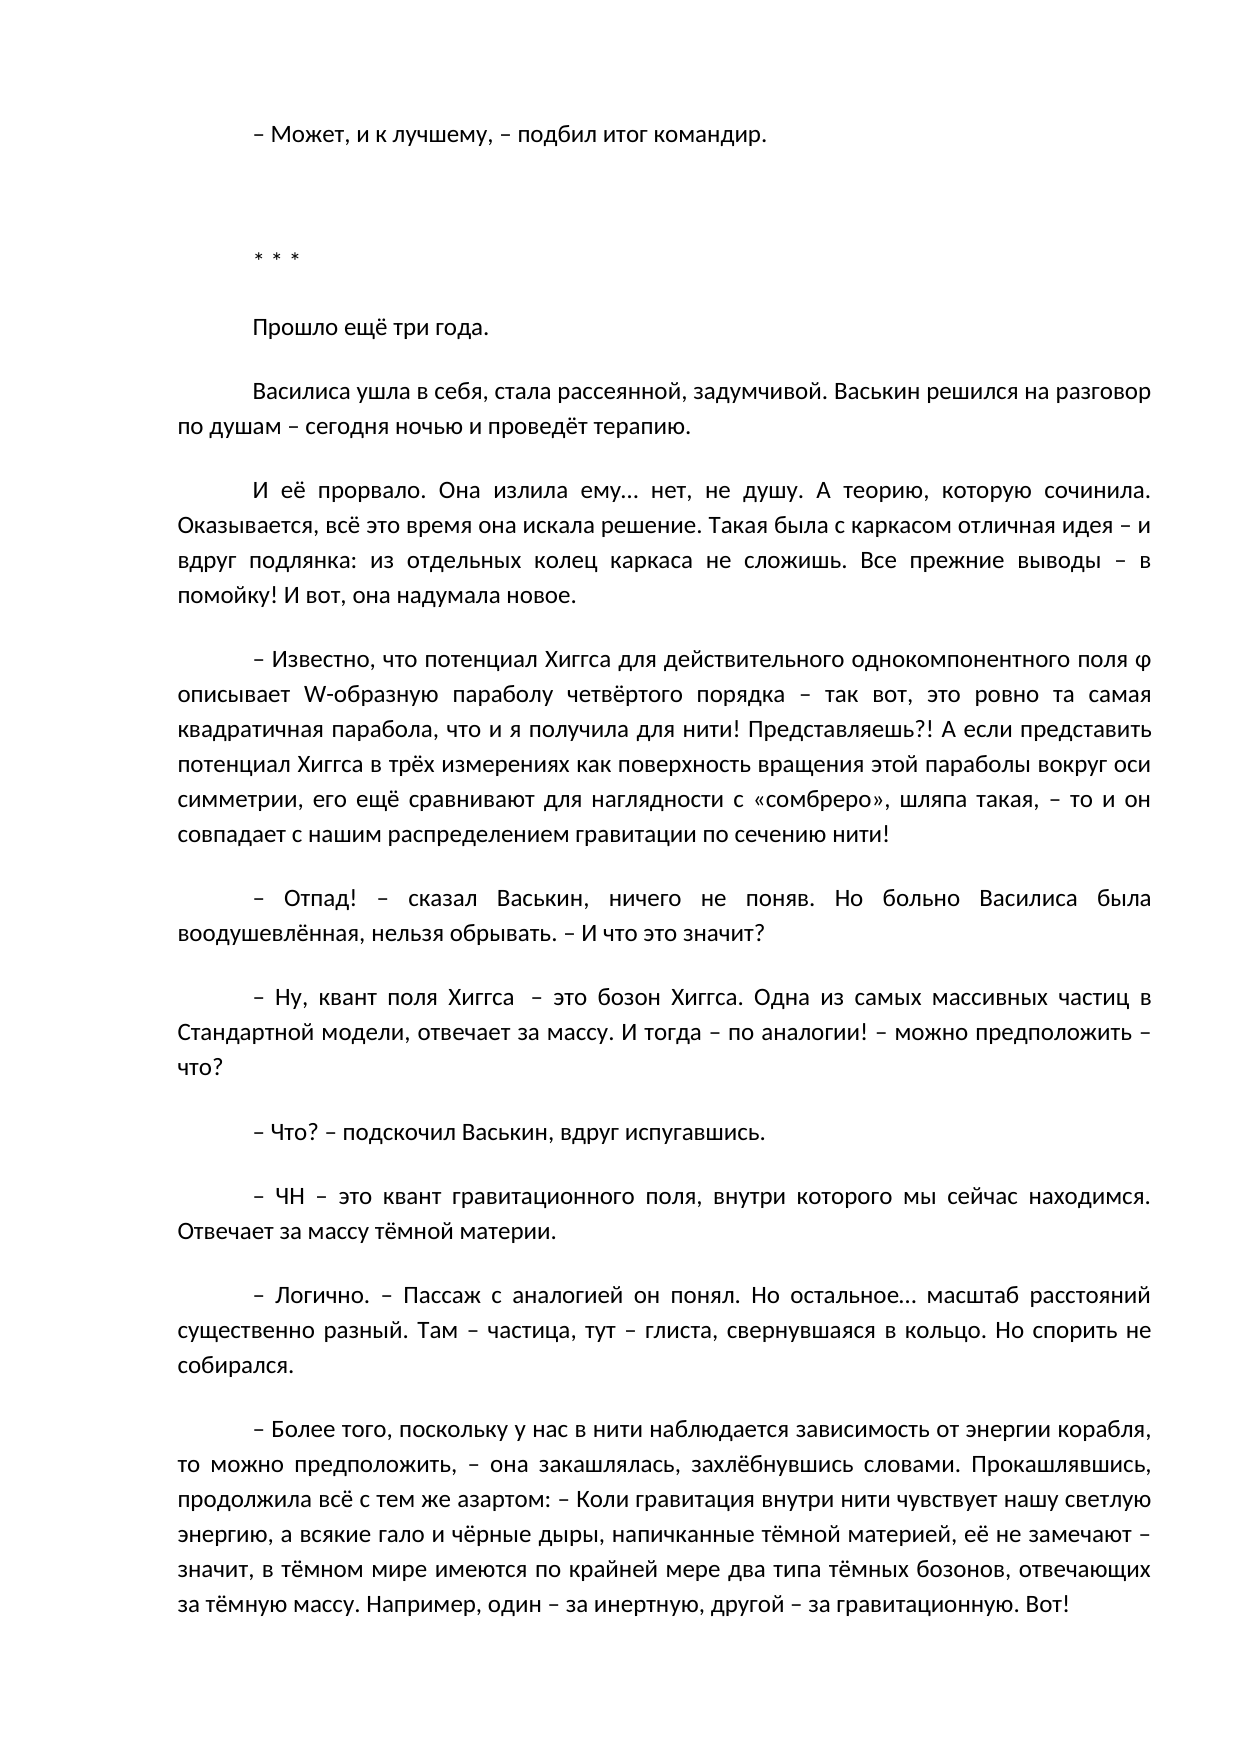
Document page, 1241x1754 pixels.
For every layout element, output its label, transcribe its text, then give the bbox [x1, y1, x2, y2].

text – ЧН – это квант гравитационного поля, внутри которого мы сейчас находимся. Отвечает за массу тёмной материи. [177, 1180, 1152, 1245]
text – Отпад! – сказал Васькин, ничего не поняв. Но больно Василиса была воодушевлённая, нельзя обрывать. – И что это значит? [177, 882, 1152, 948]
text Прошло ещё три года. [177, 311, 1152, 341]
text И её прорвало. Она излила ему… нет, не душу. А теорию, которую сочинила. Оказывается, всё это время она искала решение. Такая была с каркасом отличная идея – и вдруг подлянка: из отдельных колец каркаса не сложишь. Все прежние выводы – в помойку! И вот, она надумала новое. [177, 474, 1152, 609]
text – Ну, квант поля Хиггса – это бозон Хиггса. Одна из самых массивных частиц в Стандартной модели, отвечает за массу. И тогда – по аналогии! – можно предположить – что? [177, 981, 1152, 1082]
text – Логично. – Пассаж с аналогией он понял. Но остальное… масштаб расстояний существенно разный. Там – частица, тут – глиста, свернувшаяся в кольцо. Но спорить не собирался. [177, 1279, 1152, 1379]
text – Известно, что потенциал Хиггса для действительного однокомпонентного поля φ описывает W-образную параболу четвёртого порядка – так вот, это ровно та самая квадратичная парабола, что и я получила для нити! Представляешь?! А если представить потенциал Хиггса в трёх измерениях как поверхность вращения этой параболы вокруг оси симметрии, его ещё сравнивают для наглядности с «сомбреро», шляпа такая, – то и он совпадает с нашим распределением гравитации по сечению нити! [177, 643, 1152, 849]
text * * * [177, 246, 1152, 277]
text Василиса ушла в себя, стала рассеянной, задумчивой. Васькин решился на разговор по душам – сегодня ночью и проведёт терапию. [177, 375, 1152, 440]
text – Может, и к лучшему, – подбил итог командир. [177, 118, 1152, 149]
text – Что? – подскочил Васькин, вдруг испугавшись. [177, 1116, 1152, 1146]
text – Более того, поскольку у нас в нити наблюдается зависимость от энергии корабля, то можно предположить, – она закашлялась, захлёбнувшись словами. Прокашлявшись, продолжила всё с тем же азартом: – Коли гравитация внутри нити чувствует нашу светлую энергию, а всякие гало и чёрные дыры, напичканные тёмной материей, её не замечают – значит, в тёмном мире имеются по крайней мере два типа тёмных бозонов, отвечающих за тёмную массу. Например, один – за инертную, другой – за гравитационную. Вот! [177, 1413, 1152, 1619]
